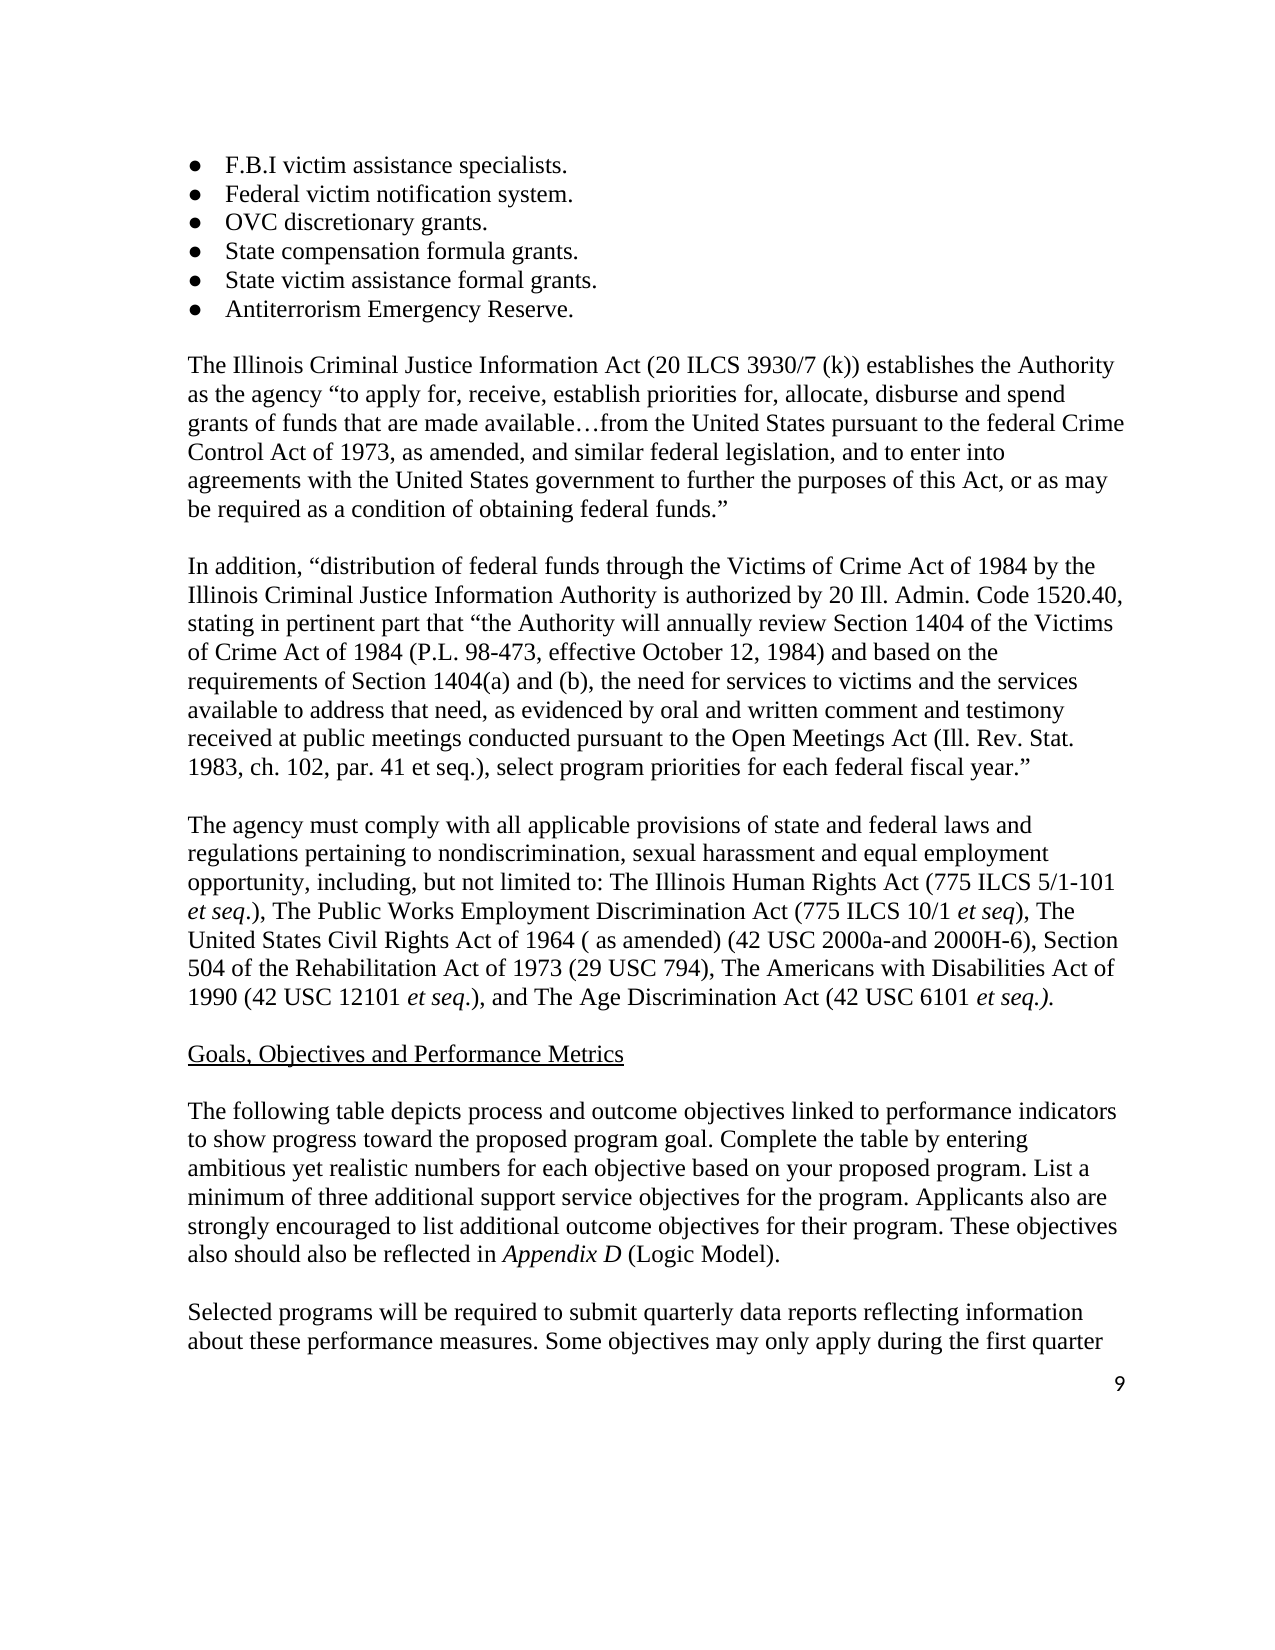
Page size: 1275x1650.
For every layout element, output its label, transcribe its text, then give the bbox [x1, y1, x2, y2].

text In addition, “distribution of federal funds through the Victims of Crime Act of 1984 by the Illinois Criminal Justice Information Authority is authorized by 20 Ill. Admin. Code 1520.40, stating in pertinent part that “the Authority will annually review Section 1404 of the Victims of Crime Act of 1984 (P.L. 98-473, effective October 12, 1984) and based on the requirements of Section 1404(a) and (b), the need for services to victims and the services available to address that need, as evidenced by oral and written comment and testimony received at public meetings conducted pursuant to the Open Meetings Act (Ill. Rev. Stat. 1983, ch. 102, par. 41 et seq.), select program priorities for each federal fiscal year.” [187, 551, 1125, 781]
text The Illinois Criminal Justice Information Act (20 ILCS 3930/7 (k)) establishes the Authority as the agency “to apply for, receive, establish priorities for, allocate, disburse and spend grants of funds that are made available…from the United States pursuant to the federal Crime Control Act of 1973, as amended, and similar federal legislation, and to enter into agreements with the United States government to further the purposes of this Act, or as may be required as a condition of obtaining federal funds.” [187, 351, 1125, 523]
list OVC discretionary grants. [187, 207, 1125, 236]
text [187, 1297, 1125, 1354]
list Federal victim notification system. [187, 179, 1125, 207]
list State victim assistance formal grants. [187, 265, 1125, 294]
text The agency must comply with all applicable provisions of state and federal laws and regulations pertaining to nondiscrimination, sexual harassment and equal employment opportunity, including, but not limited to: The Illinois Human Rights Act (775 ILCS 5/1-101 et seq.), The Public Works Employment Discrimination Act (775 ILCS 10/1 et seq), The United States Civil Rights Act of 1964 ( as amended) (42 USC 2000a-and 2000H-6), Section 504 of the Rehabilitation Act of 1973 (29 USC 794), The Americans with Disabilities Act of 1990 (42 USC 12101 et seq.), and The Age Discrimination Act (42 USC 6101 et seq.). [187, 810, 1125, 1011]
text The following table depicts process and outcome objectives linked to performance indicators to show progress toward the proposed program goal. Complete the table by entering ambitious yet realistic numbers for each objective based on your proposed program. List a minimum of three additional support service objectives for the program. Applicants also are strongly encouraged to list additional outcome objectives for their program. These objectives also should also be reflected in Appendix D (Logic Model). [187, 1096, 1125, 1268]
list Antiterrorism Emergency Reserve. [187, 294, 1125, 322]
list F.B.I victim assistance specialists. [187, 150, 1125, 179]
list State compensation formula grants. [187, 236, 1125, 265]
text Goals, Objectives and Performance Metrics [187, 1039, 1125, 1068]
